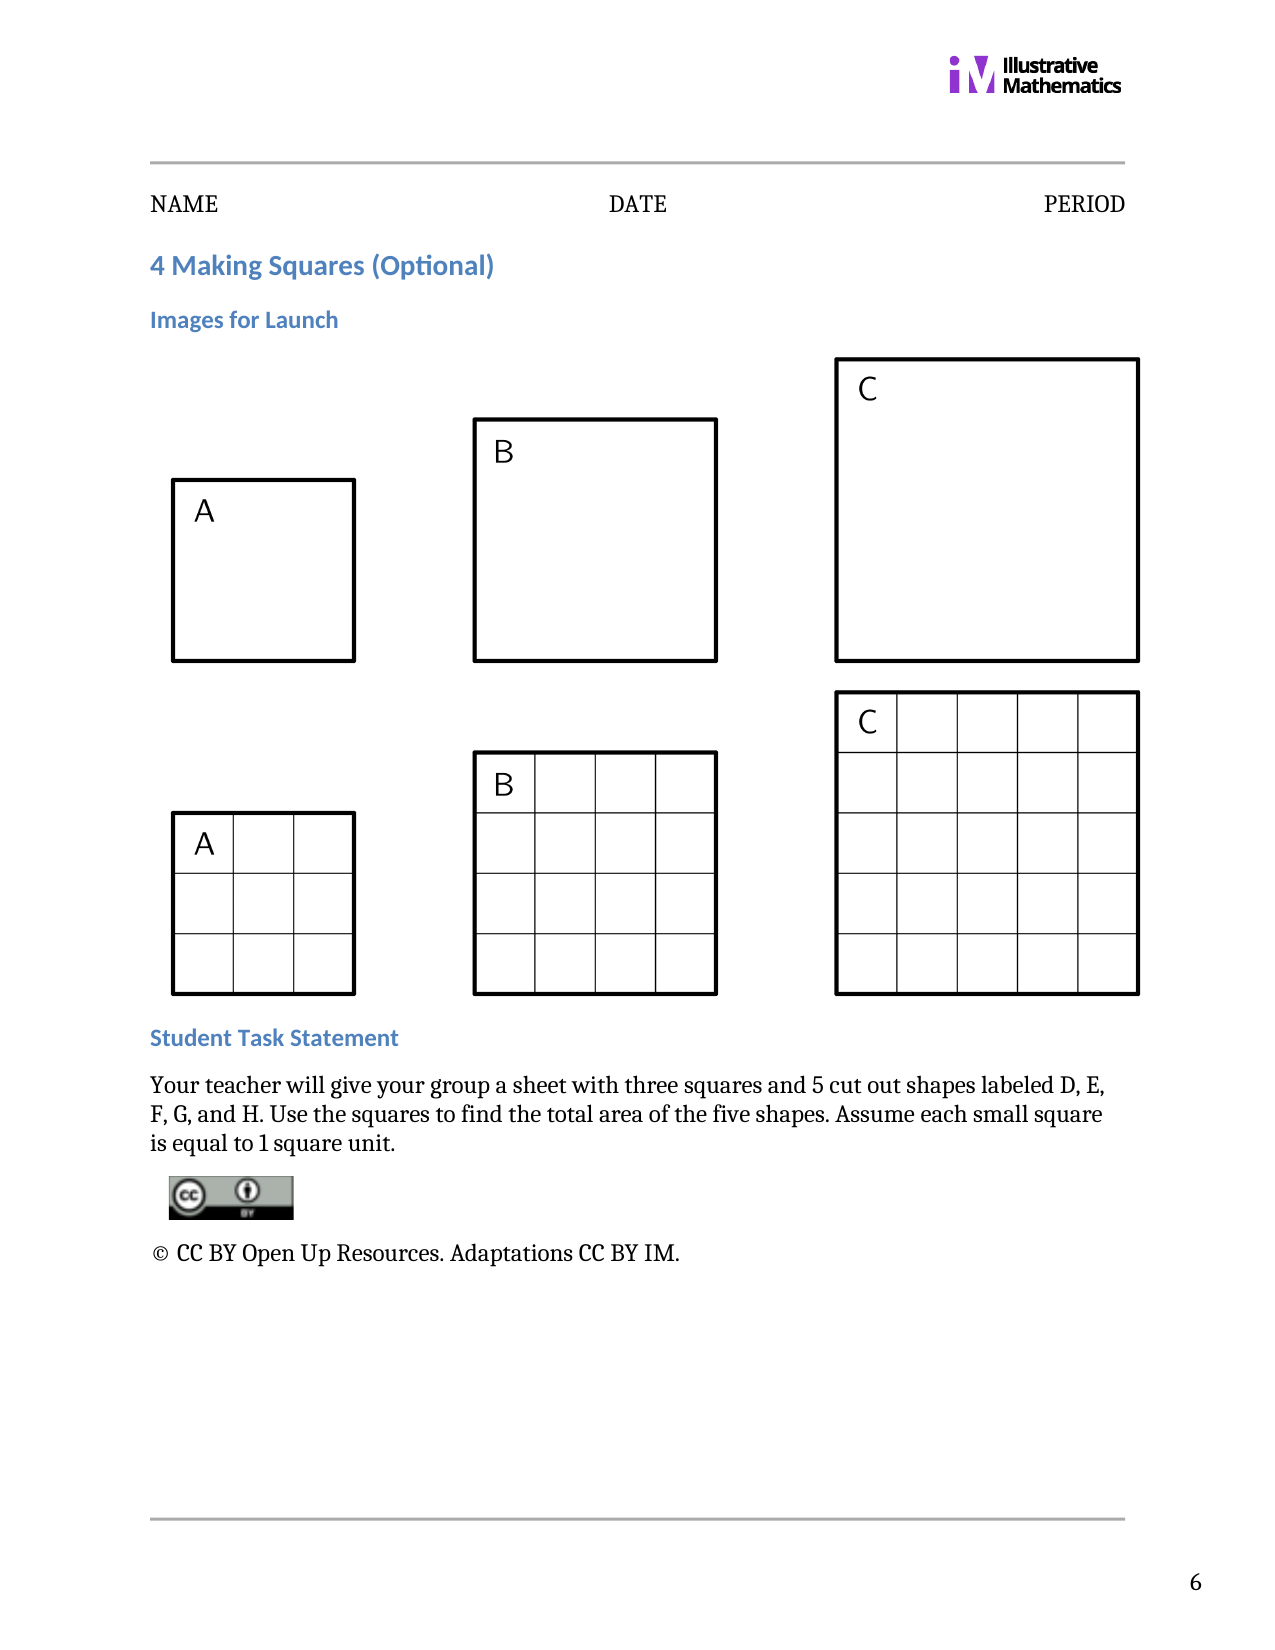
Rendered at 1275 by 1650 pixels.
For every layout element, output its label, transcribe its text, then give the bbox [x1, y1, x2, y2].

picture [168, 1176, 294, 1220]
subtitle Images for Launch [150, 304, 1125, 334]
subtitle 4 Making Squares (Optional) [150, 247, 1125, 283]
picture [168, 353, 1144, 668]
subtitle Student Task Statement [150, 1022, 1125, 1052]
picture [168, 686, 1144, 1001]
text Your teacher will give your group a sheet with three squares and 5 cut out shapes labeled D, E, F, G, and H. Use the squares to find the total area of the five shapes. Assume each small square is equal to 1 square unit. [150, 1071, 1125, 1157]
picture [949, 55, 1121, 93]
text © CC BY Open Up Resources. Adaptations CC BY IM. [150, 1238, 1125, 1267]
